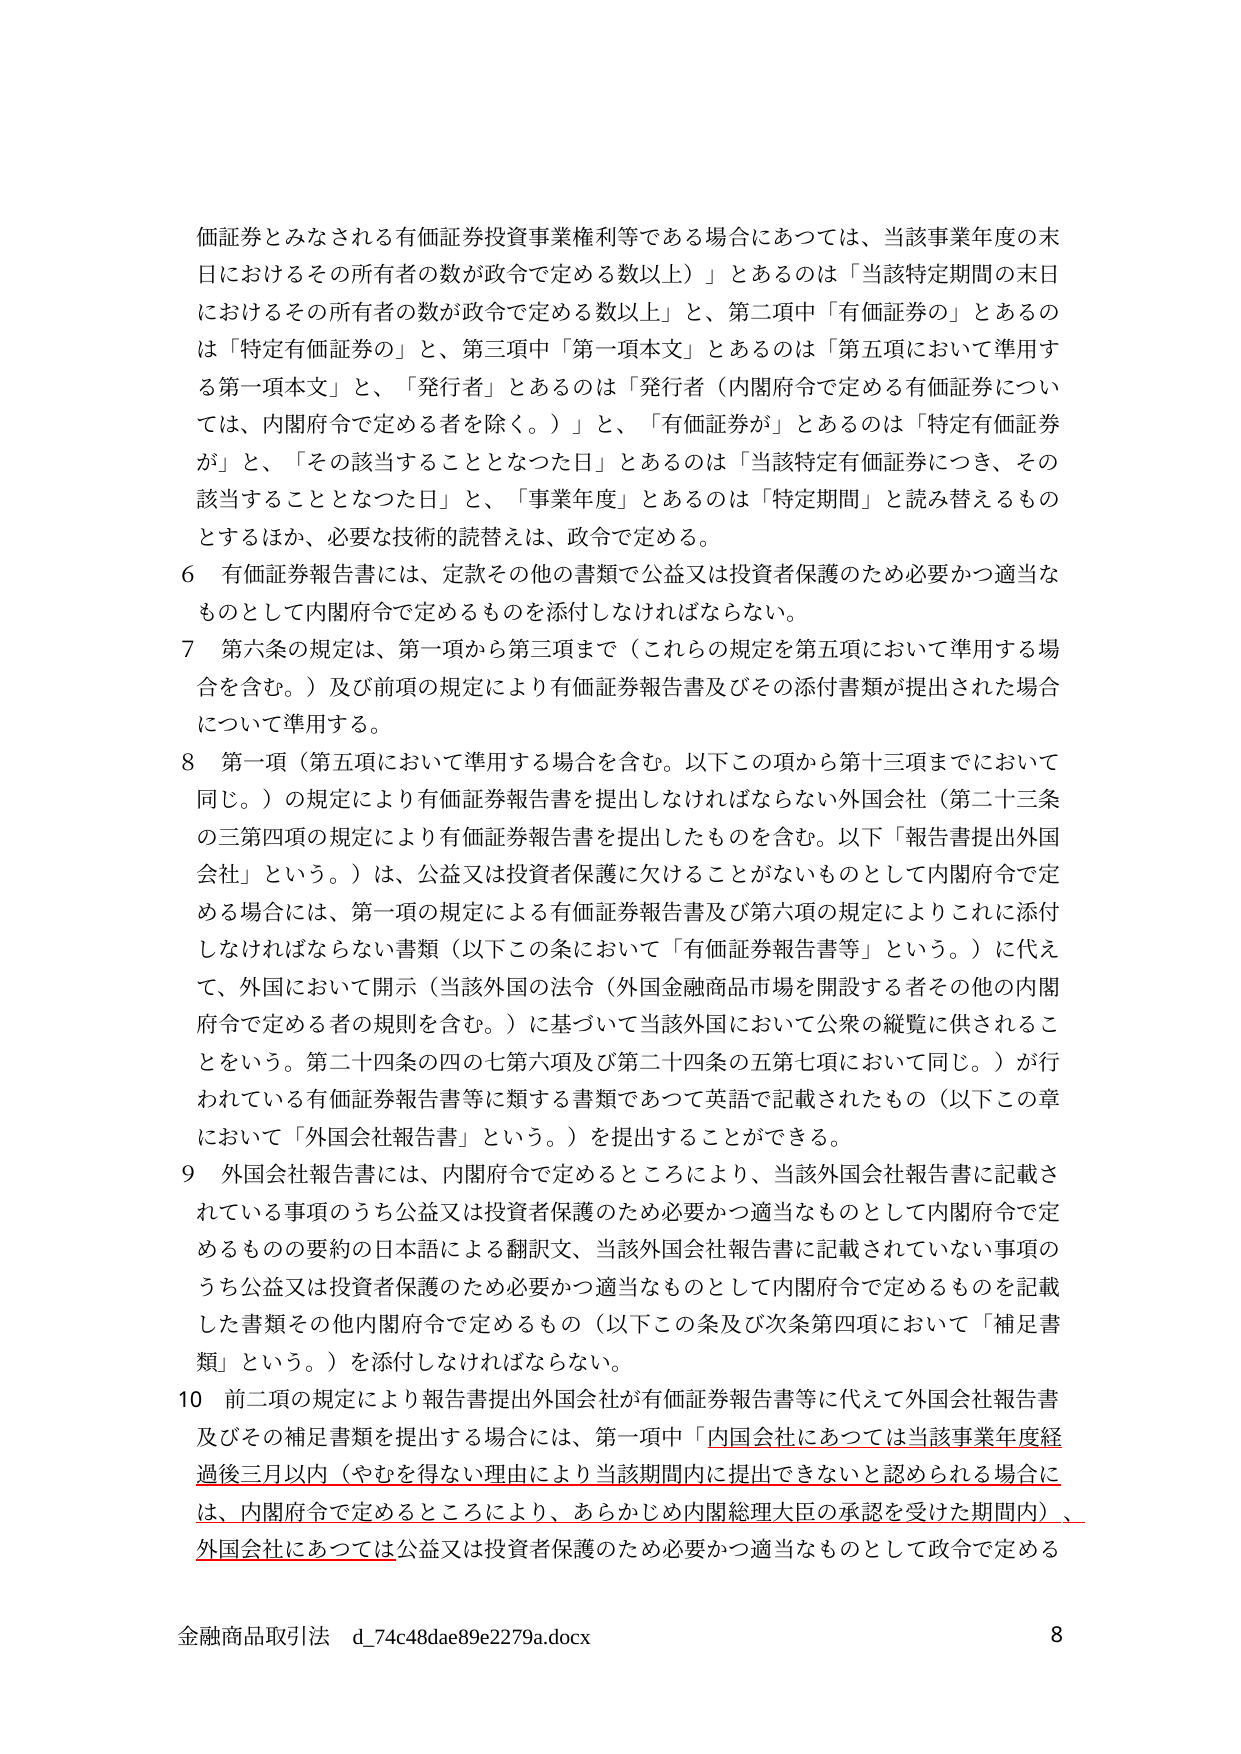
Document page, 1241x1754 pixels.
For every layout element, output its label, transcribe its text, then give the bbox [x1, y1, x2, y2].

text ９ 外国会社報告書には、内閣府令で定めるところにより、当該外国会社報告書に記載されている事項のうち公益又は投資者保護のため必要かつ適当なものとして内閣府令で定めるものの要約の日本語による翻訳文、当該外国会社報告書に記載されていない事項のうち公益又は投資者保護のため必要かつ適当なものとして内閣府令で定めるものを記載した書類その他内閣府令で定めるもの（以下この条及び次条第四項において「補足書類」という。）を添付しなければならない。 [177, 1154, 1063, 1379]
text ７ 第六条の規定は、第一項から第三項まで（これらの規定を第五項において準用する場合を含む。）及び前項の規定により有価証券報告書及びその添付書類が提出された場合について準用する。 [177, 629, 1063, 742]
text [177, 1379, 1063, 1567]
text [177, 217, 1063, 554]
text ６ 有価証券報告書には、定款その他の書類で公益又は投資者保護のため必要かつ適当なものとして内閣府令で定めるものを添付しなければならない。 [177, 554, 1063, 629]
text ８ 第一項（第五項において準用する場合を含む。以下この項から第十三項までにおいて同じ。）の規定により有価証券報告書を提出しなければならない外国会社（第二十三条の三第四項の規定により有価証券報告書を提出したものを含む。以下「報告書提出外国会社」という。）は、公益又は投資者保護に欠けることがないものとして内閣府令で定める場合には、第一項の規定による有価証券報告書及び第六項の規定によりこれに添付しなければならない書類（以下この条において「有価証券報告書等」という。）に代えて、外国において開示（当該外国の法令（外国金融商品市場を開設する者その他の内閣府令で定める者の規則を含む。）に基づいて当該外国において公衆の縦覧に供されることをいう。第二十四条の四の七第六項及び第二十四条の五第七項において同じ。）が行われている有価証券報告書等に類する書類であつて英語で記載されたもの（以下この章において「外国会社報告書」という。）を提出することができる。 [177, 742, 1063, 1154]
